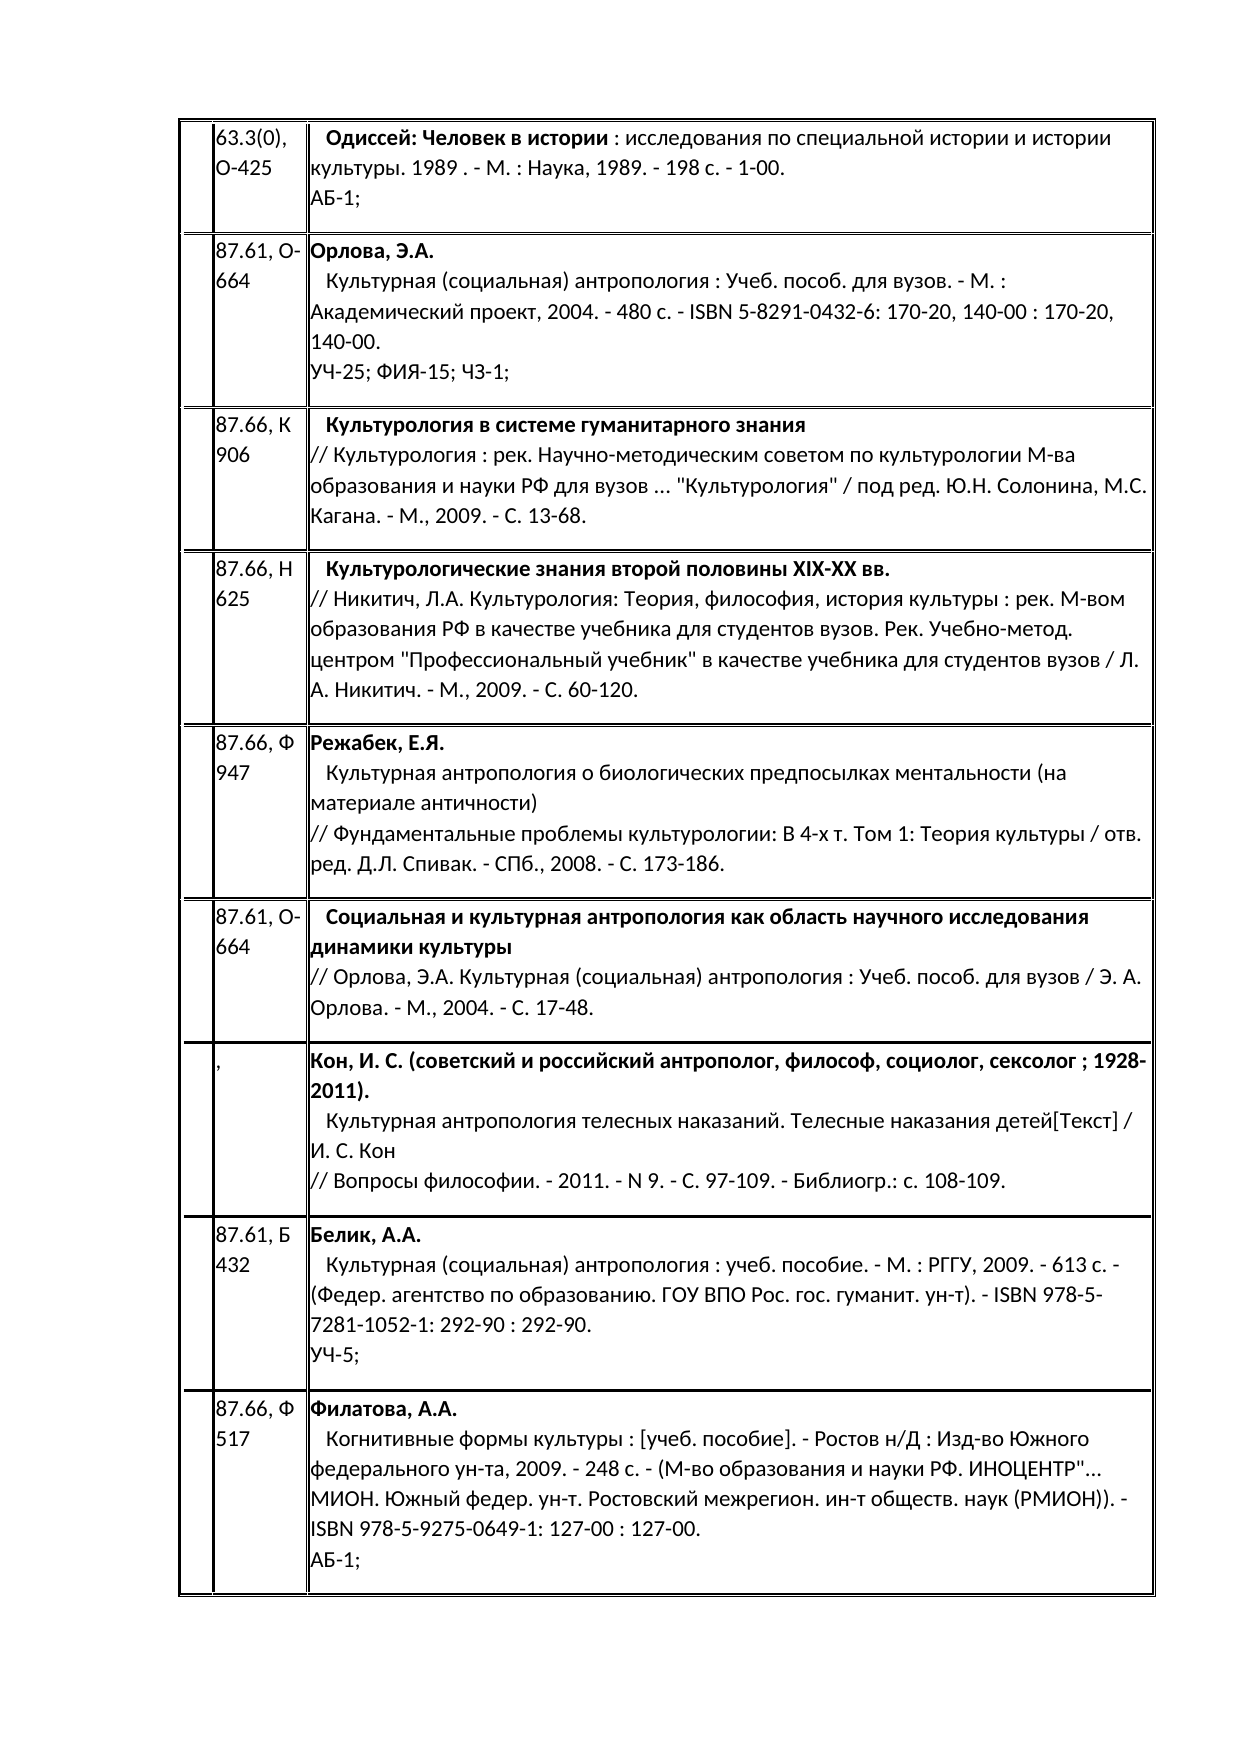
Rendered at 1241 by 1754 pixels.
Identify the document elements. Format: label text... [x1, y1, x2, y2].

table_cell Одиссей: Человек в истории : исследования по специальной истории и истории культуры. 1989 . - М. : Наука, 1989. - 198 с. - 1-00. АБ-1; [308, 122, 1152, 232]
table_cell Режабек, Е.Я. Культурная антропология о биологических предпосылках ментальности (на материале античности) // Фундаментальные проблемы культурологии: В 4-х т. Том 1: Теория культуры / отв. ред. Д.Л. Спивак. - СПб., 2008. - С. 173-186. [310, 723, 1153, 897]
table_cell 87.66, К 906 [215, 409, 306, 549]
table_cell Культурология в системе гуманитарного знания // Культурология : рек. Научно-методическим советом по культурологии М-ва образования и науки РФ для вузов ... "Культурология" / под ред. Ю.Н. Солонина, М.С. Кагана. - М., 2009. - С. 13-68. [308, 406, 1154, 549]
table_cell , [215, 1044, 306, 1215]
table_cell [180, 232, 213, 406]
table_cell 87.61, Б 432 [215, 1218, 306, 1389]
table_cell [181, 1041, 212, 1215]
table_cell [181, 549, 212, 723]
table_cell Белик, А.А. Культурная (социальная) антропология : учеб. пособие. - М. : РГГУ, 2009. - 613 с. - (Федер. агентство по образованию. ГОУ ВПО Рос. гос. гуманит. ун-т). - ISBN 978-5-7281-1052-1: 292-90 : 292-90. УЧ-5; [310, 1215, 1152, 1389]
table_cell [181, 723, 212, 897]
table_cell 87.61, О-664 [215, 235, 306, 406]
table_cell 87.66, Н 625 [215, 553, 306, 723]
table_cell 87.66, Ф 947 [215, 727, 306, 897]
table_cell [181, 1389, 213, 1593]
table_cell 87.66, Ф 517 [213, 1389, 308, 1593]
table_cell Культурологические знания второй половины XIX-XX вв. // Никитич, Л.А. Культурология: Теория, философия, история культуры : рек. М-вом образования РФ в качестве учебника для студентов вузов. Рек. Учебно-метод. центром "Профессиональный учебник" в качестве учебника для студентов вузов / Л. А. Никитич. - М., 2009. - С. 60-120. [310, 549, 1153, 723]
table_cell 87.61, О-664 [215, 901, 306, 1041]
table_cell Социальная и культурная антропология как область научного исследования динамики культуры // Орлова, Э.А. Культурная (социальная) антропология : Учеб. пособ. для вузов / Э. А. Орлова. - М., 2004. - С. 17-48. [310, 897, 1153, 1041]
table_cell Кон, И. С. (советский и российский антрополог, философ, социолог, сексолог ; 1928-2011). Культурная антропология телесных наказаний. Телесные наказания детей[Текст] / И. С. Кон // Вопросы философии. - 2011. - N 9. - С. 97-109. - Библиогр.: с. 108-109. [310, 1041, 1152, 1215]
table_cell [180, 406, 213, 549]
table_cell 63.3(0), О-425 [213, 120, 308, 232]
table_cell [181, 1215, 212, 1389]
table_cell Орлова, Э.А. Культурная (социальная) антропология : Учеб. пособ. для вузов. - М. : Академический проект, 2004. - 480 с. - ISBN 5-8291-0432-6: 170-20, 140-00 : 170-20, 140-00. УЧ-25; ФИЯ-15; ЧЗ-1; [308, 232, 1154, 406]
table_cell [181, 897, 212, 1041]
table_cell [181, 120, 213, 232]
table_cell Филатова, А.А. Когнитивные формы культуры : [учеб. пособие]. - Ростов н/Д : Изд-во Южного федерального ун-та, 2009. - 248 с. - (М-во образования и науки РФ. ИНОЦЕНТР"... МИОН. Южный федер. ун-т. Ростовский межрегион. ин-т обществ. наук (РМИОН)). - ISBN 978-5-9275-0649-1: 127-00 : 127-00. АБ-1; [308, 1389, 1152, 1593]
